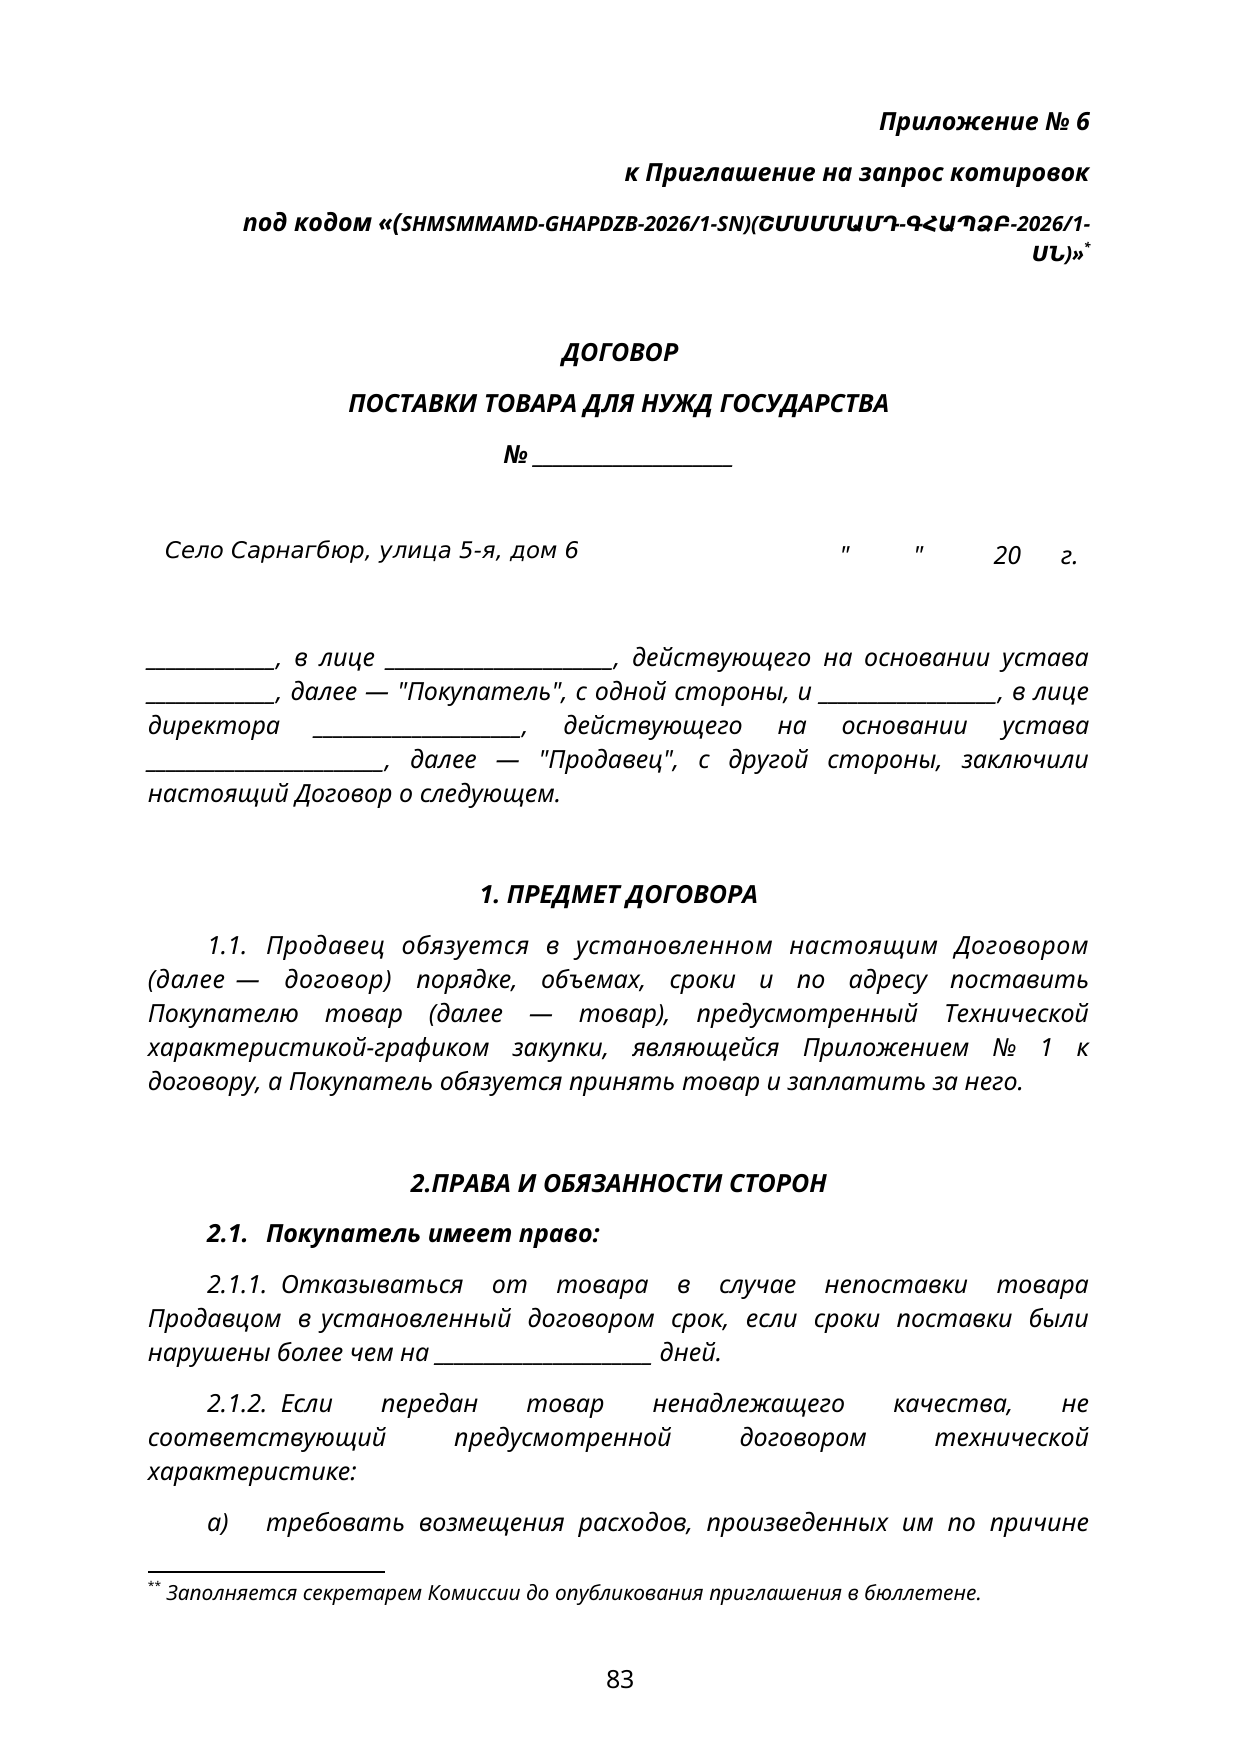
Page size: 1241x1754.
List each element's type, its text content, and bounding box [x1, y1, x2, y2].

table_header Село Сарнагбюр, улица 5-я, дом 6 [148, 538, 621, 588]
text _____________, в лице _______________________, действующего на основании устава _____________, далее — "Покупатель", с одной стороны, и __________________, в лице директора _____________________, действующего на основании устава ________________________, далее — "Продавец", с другой стороны, заключили настоящий Договор о следующем. [148, 639, 1092, 809]
text 2.1.2. Если передан товар ненадлежащего качества, не соответствующий предусмотренной договором технической характеристике: [148, 1386, 1092, 1488]
text Приложение № 6 [148, 103, 1092, 137]
text под кодом «(SHMSMMAMD-GHAPDZB-2026/1-SN)(ՇՄՍՄՄԱՄԴ-ԳՀԱՊՁԲ-2026/1-ՍՆ)»* [148, 205, 1092, 267]
text ДОГОВОР [133, 335, 1092, 369]
text 1.1. Продавец обязуется в установленном настоящим Договором (далее — договор) порядке, объемах, сроки и по адресу поставить Покупателю товар (далее — товар), предусмотренный Технической характеристикой-графиком закупки, являющейся Приложением № 1 к договору, а Покупатель обязуется принять товар и заплатить за него. [148, 928, 1092, 1098]
text № ____________________ [133, 436, 1092, 470]
table_header " " 20 г. [621, 538, 1092, 588]
text 2.1.1. Отказываться от товара в случае непоставки товара Продавцом в установленный договором срок, если сроки поставки были нарушены более чем на ______________________ дней. [148, 1267, 1092, 1369]
text ПОСТАВКИ ТОВАРА ДЛЯ НУЖД ГОСУДАРСТВА [133, 386, 1092, 419]
text 2.ПРАВА И ОБЯЗАННОСТИ СТОРОН [148, 1165, 1092, 1199]
text 2.1. Покупатель имеет право: [148, 1216, 1092, 1250]
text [148, 1504, 1092, 1538]
text к Приглашение на запрос котировок [148, 154, 1092, 188]
text 1. ПРЕДМЕТ ДОГОВОРА [148, 877, 1092, 911]
